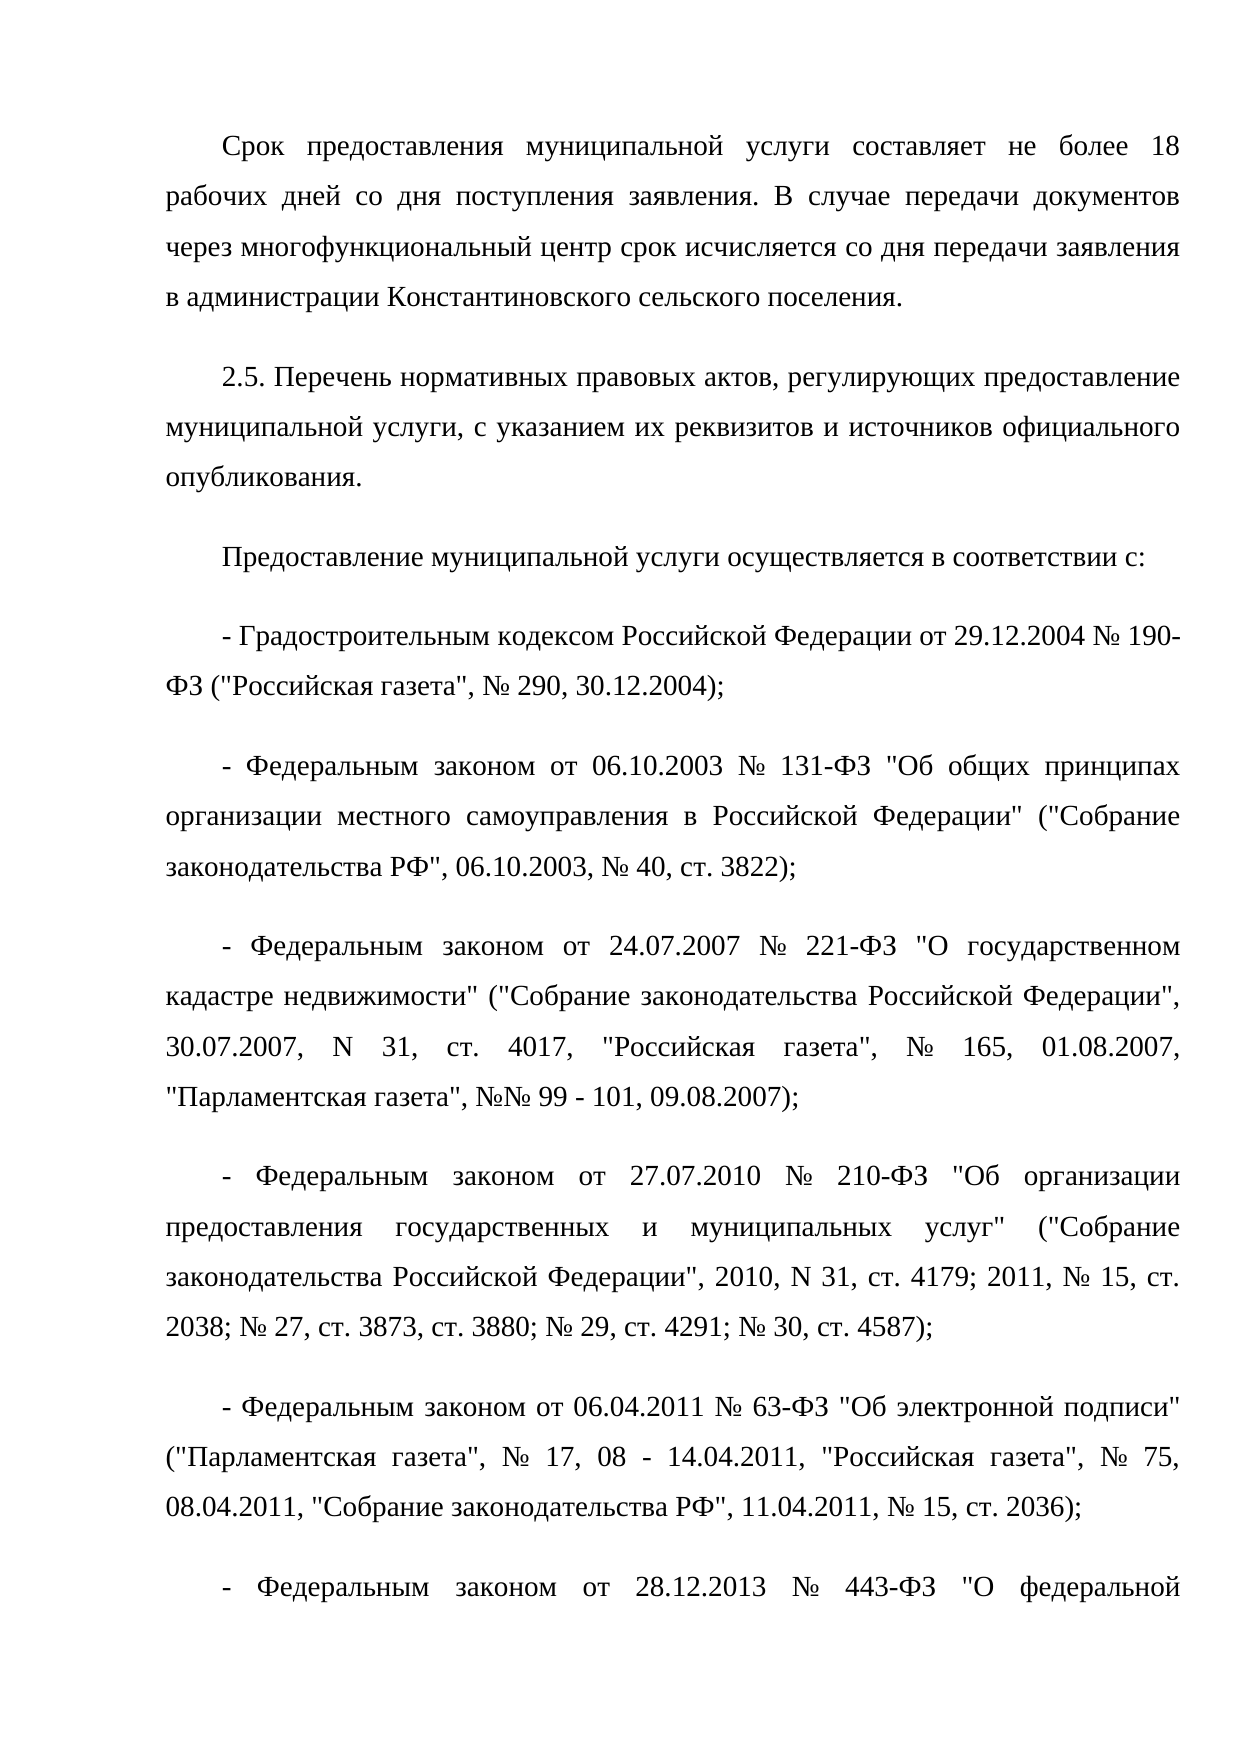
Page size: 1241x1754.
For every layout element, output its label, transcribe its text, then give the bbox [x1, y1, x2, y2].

text - Градостроительным кодексом Российской Федерации от 29.12.2004 № 190-ФЗ ("Российская газета", № 290, 30.12.2004); [165, 618, 1181, 702]
text Предоставление муниципальной услуги осуществляется в соответствии с: [165, 539, 1181, 572]
text - Федеральным законом от 27.07.2010 № 210-ФЗ "Об организации предоставления государственных и муниципальных услуг" ("Собрание законодательства Российской Федерации", 2010, N 31, ст. 4179; 2011, № 15, ст. 2038; № 27, ст. 3873, ст. 3880; № 29, ст. 4291; № 30, ст. 4587); [165, 1158, 1181, 1343]
text Срок предоставления муниципальной услуги составляет не более 18 рабочих дней со дня поступления заявления. В случае передачи документов через многофункциональный центр срок исчисляется со дня передачи заявления в администрации Константиновского сельского поселения. [165, 128, 1181, 313]
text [165, 1569, 1181, 1603]
text - Федеральным законом от 24.07.2007 № 221-ФЗ "О государственном кадастре недвижимости" ("Собрание законодательства Российской Федерации", 30.07.2007, N 31, ст. 4017, "Российская газета", № 165, 01.08.2007, "Парламентская газета", №№ 99 - 101, 09.08.2007); [165, 928, 1181, 1113]
text - Федеральным законом от 06.10.2003 № 131-ФЗ "Об общих принципах организации местного самоуправления в Российской Федерации" ("Собрание законодательства РФ", 06.10.2003, № 40, ст. 3822); [165, 748, 1181, 882]
text - Федеральным законом от 06.04.2011 № 63-ФЗ "Об электронной подписи" ("Парламентская газета", № 17, 08 - 14.04.2011, "Российская газета", № 75, 08.04.2011, "Собрание законодательства РФ", 11.04.2011, № 15, ст. 2036); [165, 1389, 1181, 1523]
text 2.5. Перечень нормативных правовых актов, регулирующих предоставление муниципальной услуги, с указанием их реквизитов и источников официального опубликования. [165, 359, 1181, 493]
